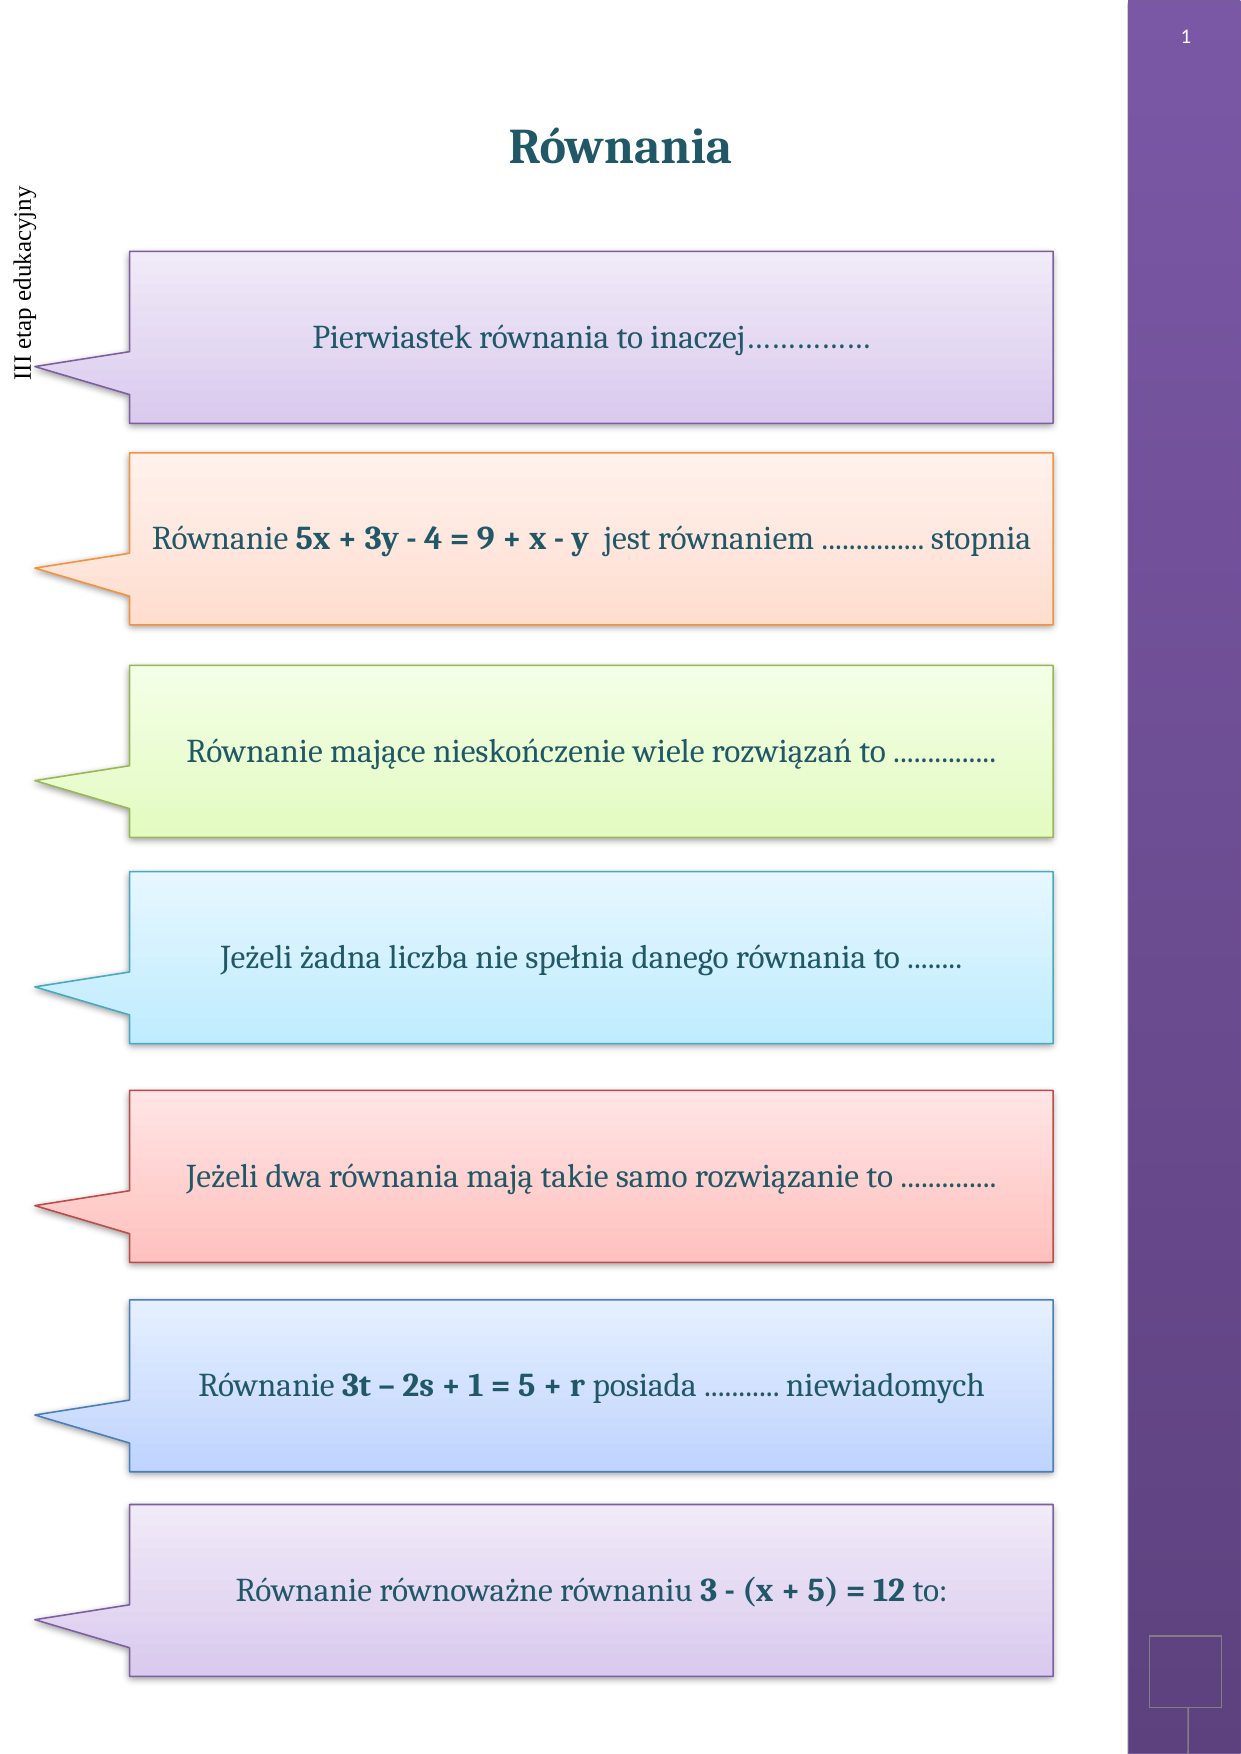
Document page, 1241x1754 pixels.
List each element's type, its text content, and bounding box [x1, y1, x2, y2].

title Równania [118, 118, 1122, 176]
